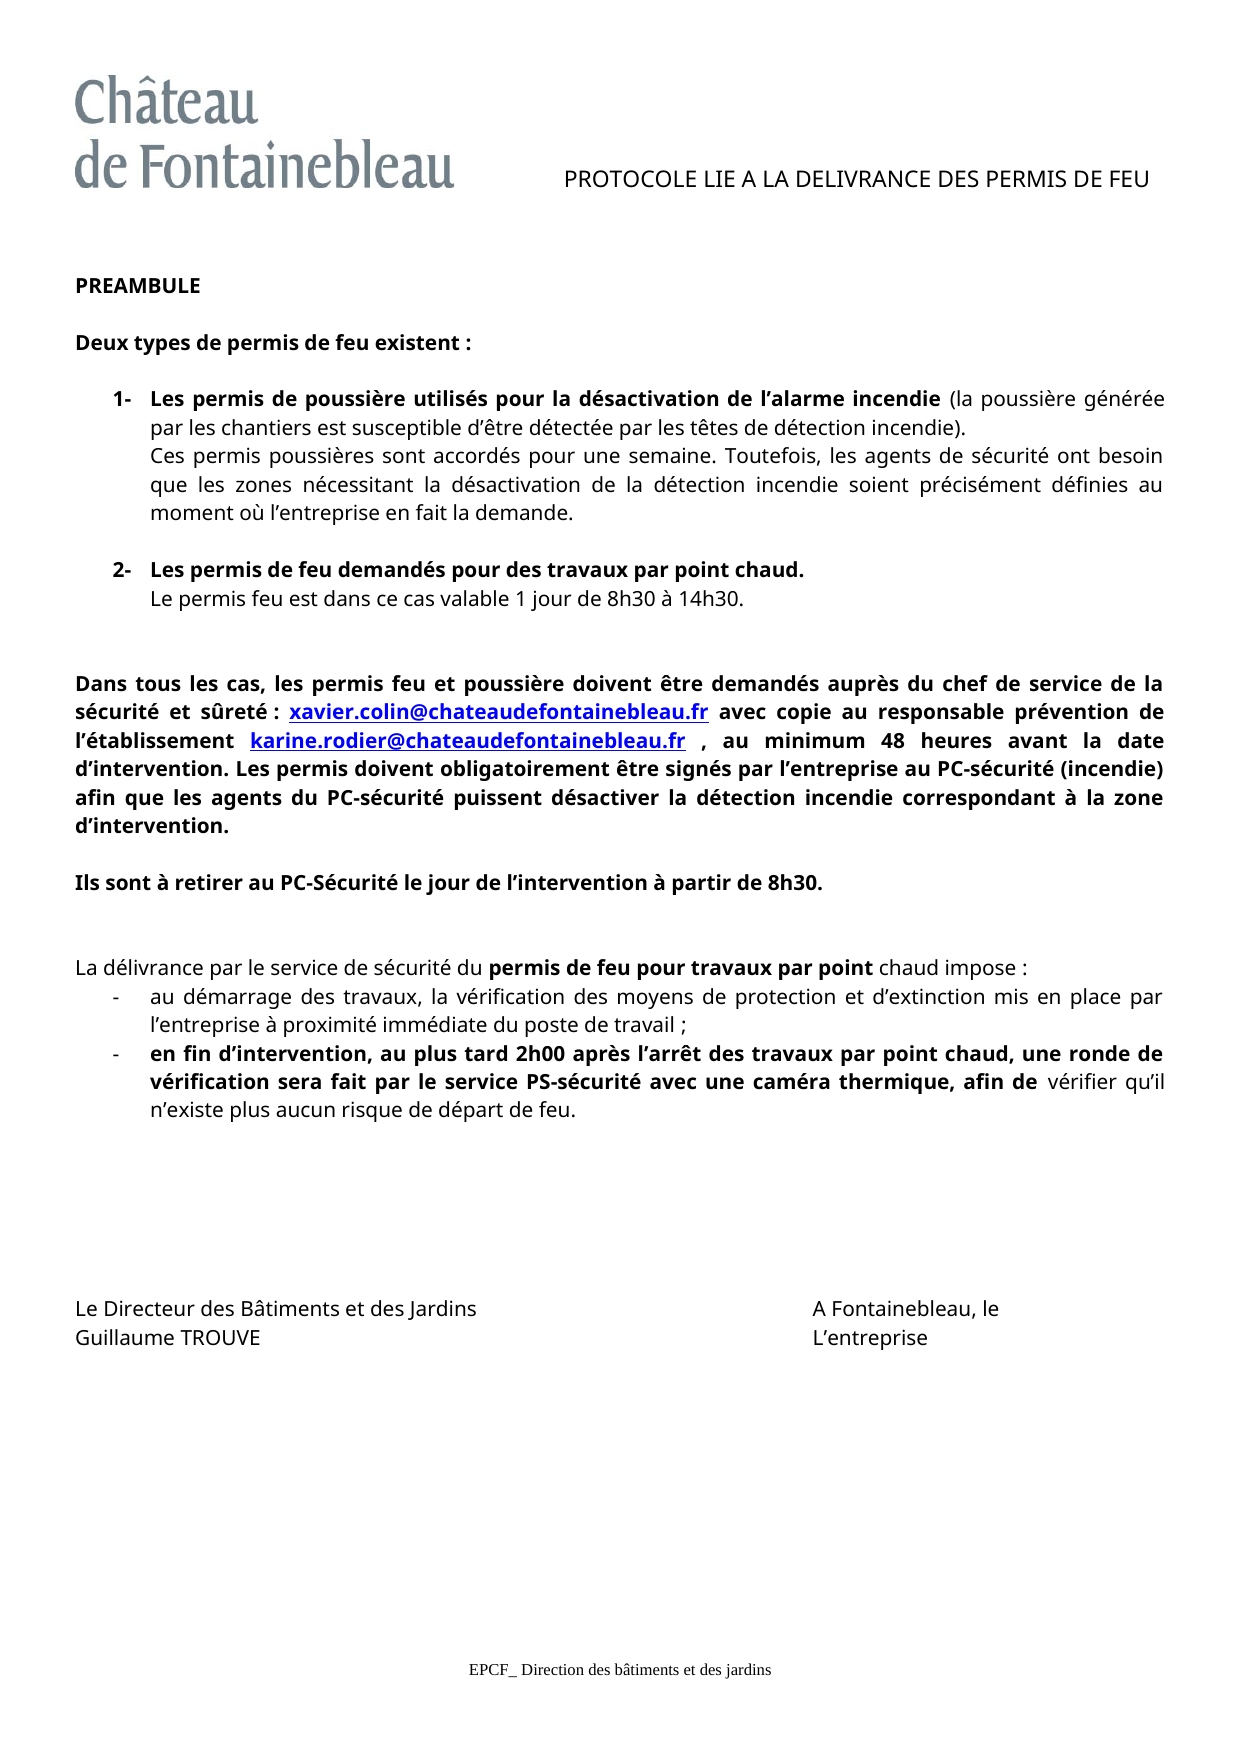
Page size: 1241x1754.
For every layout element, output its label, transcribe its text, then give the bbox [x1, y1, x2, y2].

text Dans tous les cas, les permis feu et poussière doivent être demandés auprès du chef de service de la sécurité et sûreté : xavier.colin@chateaudefontainebleau.fr avec copie au responsable prévention de l’établissement karine.rodier@chateaudefontainebleau.fr , au minimum 48 heures avant la date d’intervention. Les permis doivent obligatoirement être signés par l’entreprise au PC-sécurité (incendie) afin que les agents du PC-sécurité puissent désactiver la détection incendie correspondant à la zone d’intervention. [75, 669, 1165, 839]
list Ces permis poussières sont accordés pour une semaine. Toutefois, les agents de sécurité ont besoin que les zones nécessitant la désactivation de la détection incendie soient précisément définies au moment où l’entreprise en fait la demande. [150, 441, 1165, 527]
list Les permis de poussière utilisés pour la désactivation de l’alarme incendie (la poussière générée par les chantiers est susceptible d’être détectée par les têtes de détection incendie). [112, 384, 1165, 441]
text Deux types de permis de feu existent : [75, 328, 1165, 356]
list Les permis de feu demandés pour des travaux par point chaud. [112, 555, 1165, 584]
list en fin d’intervention, au plus tard 2h00 après l’arrêt des travaux par point chaud, une ronde de vérification sera fait par le service PS-sécurité avec une caméra thermique, afin de vérifier qu’il n’existe plus aucun risque de départ de feu. [112, 1039, 1165, 1124]
text La délivrance par le service de sécurité du permis de feu pour travaux par point chaud impose : [75, 953, 1165, 982]
text Guillaume TROUVE L’entreprise [75, 1323, 1165, 1351]
list au démarrage des travaux, la vérification des moyens de protection et d’extinction mis en place par l’entreprise à proximité immédiate du poste de travail ; [112, 982, 1165, 1039]
list Le permis feu est dans ce cas valable 1 jour de 8h30 à 14h30. [150, 584, 1165, 612]
picture [75, 75, 455, 188]
text PREAMBULE [75, 271, 1165, 299]
text Ils sont à retirer au PC-Sécurité le jour de l’intervention à partir de 8h30. [75, 868, 1165, 896]
text Le Directeur des Bâtiments et des Jardins A Fontainebleau, le [75, 1294, 1165, 1323]
